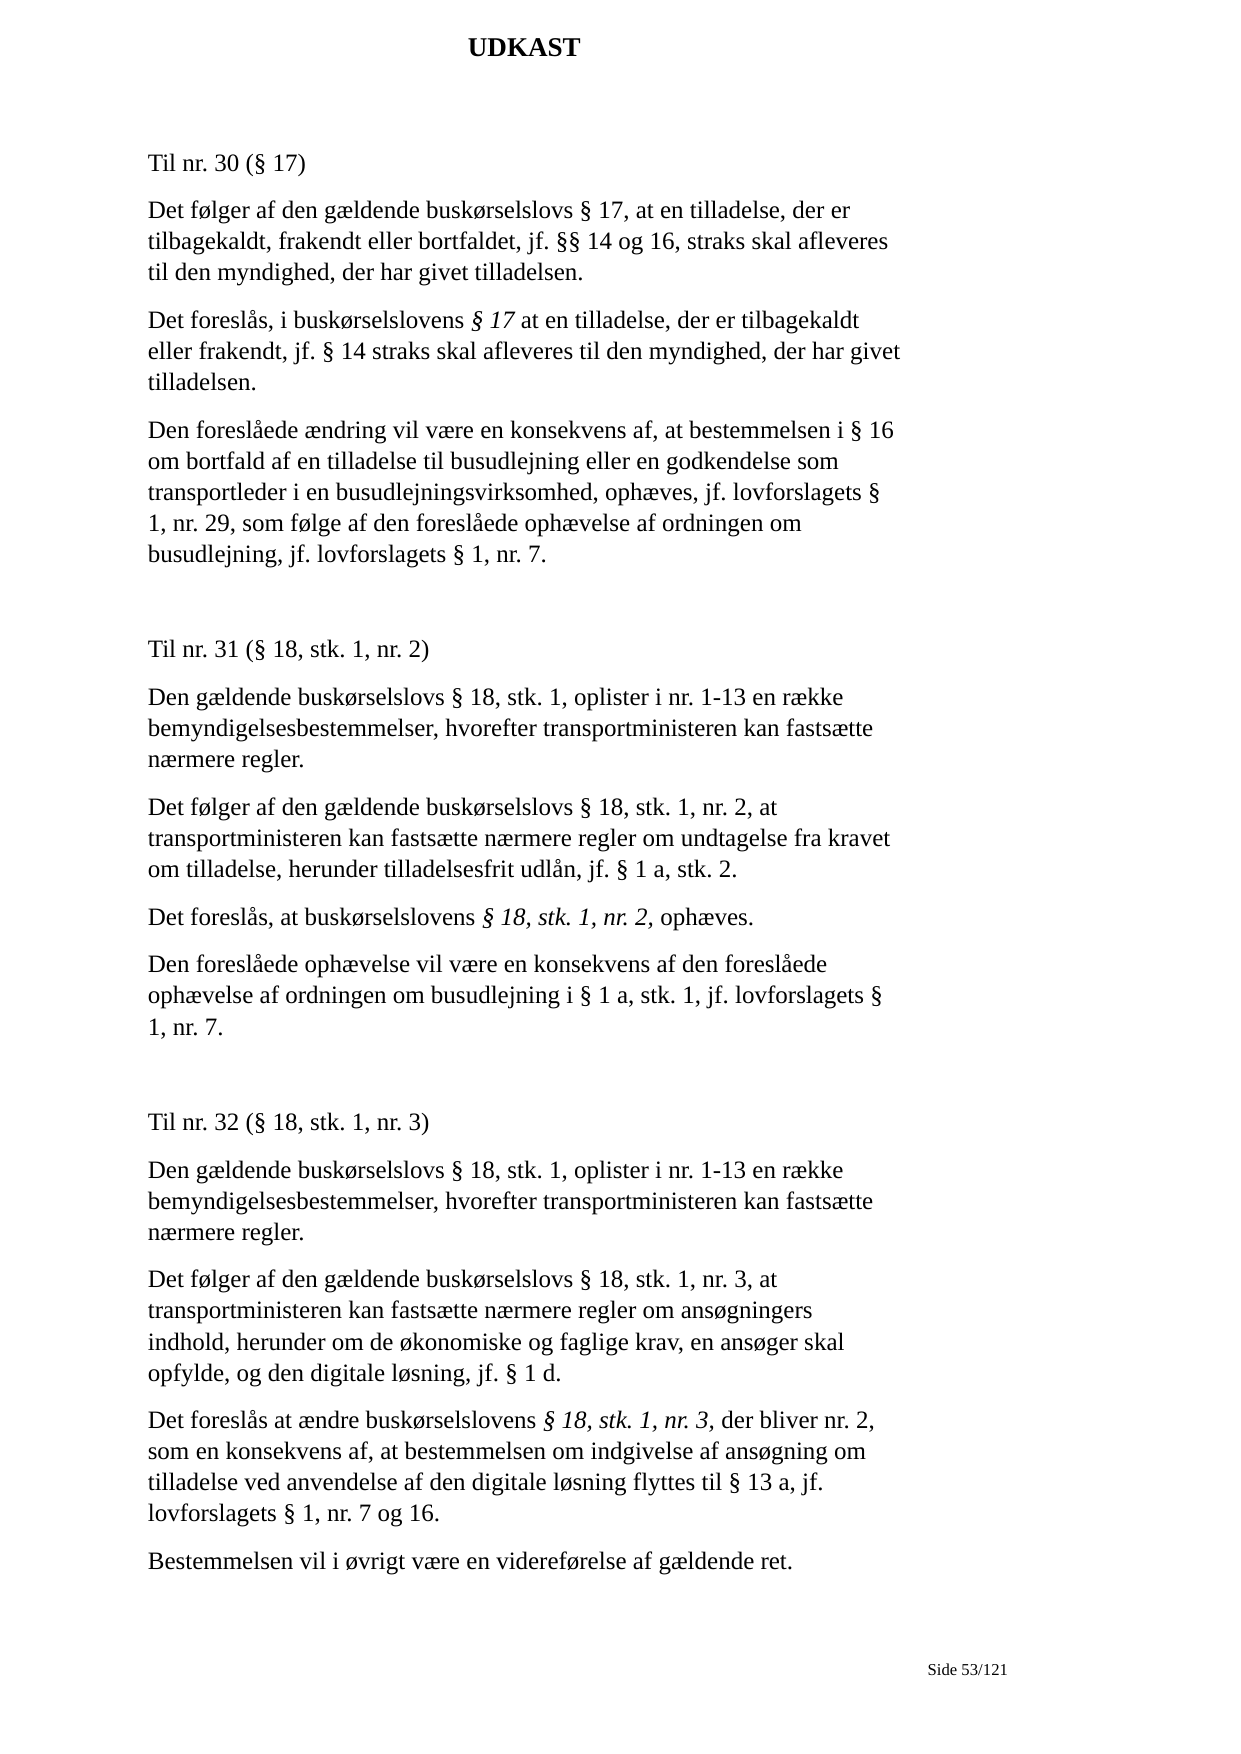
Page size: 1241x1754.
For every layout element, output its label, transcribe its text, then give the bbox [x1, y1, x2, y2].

text Det foreslås at ændre buskørselslovens § 18, stk. 1, nr. 3, der bliver nr. 2, som en konsekvens af, at bestemmelsen om indgivelse af ansøgning om tilladelse ved anvendelse af den digitale løsning flyttes til § 13 a, jf. lovforslagets § 1, nr. 7 og 16. [148, 1405, 901, 1527]
text Til nr. 30 (§ 17) [148, 148, 901, 176]
text Det følger af den gældende buskørselslovs § 18, stk. 1, nr. 2, at transportministeren kan fastsætte nærmere regler om undtagelse fra kravet om tilladelse, herunder tilladelsesfrit udlån, jf. § 1 a, stk. 2. [148, 792, 901, 883]
text Det foreslås, i buskørselslovens § 17 at en tilladelse, der er tilbagekaldt eller frakendt, jf. § 14 straks skal afleveres til den myndighed, der har givet tilladelsen. [148, 305, 901, 396]
text Det foreslås, at buskørselslovens § 18, stk. 1, nr. 2, ophæves. [148, 902, 901, 931]
text Til nr. 31 (§ 18, stk. 1, nr. 2) [148, 634, 901, 663]
text Den foreslåede ophævelse vil være en konsekvens af den foreslåede ophævelse af ordningen om busudlejning i § 1 a, stk. 1, jf. lovforslagets § 1, nr. 7. [148, 949, 901, 1040]
text Det følger af den gældende buskørselslovs § 18, stk. 1, nr. 3, at transportministeren kan fastsætte nærmere regler om ansøgningers indhold, herunder om de økonomiske og faglige krav, en ansøger skal opfylde, og den digitale løsning, jf. § 1 d. [148, 1264, 901, 1386]
text Til nr. 32 (§ 18, stk. 1, nr. 3) [148, 1107, 901, 1136]
text Bestemmelsen vil i øvrigt være en videreførelse af gældende ret. [148, 1546, 901, 1575]
text Den foreslåede ændring vil være en konsekvens af, at bestemmelsen i § 16 om bortfald af en tilladelse til busudlejning eller en godkendelse som transportleder i en busudlejningsvirksomhed, ophæves, jf. lovforslagets § 1, nr. 29, som følge af den foreslåede ophævelse af ordningen om busudlejning, jf. lovforslagets § 1, nr. 7. [148, 415, 901, 568]
text Det følger af den gældende buskørselslovs § 17, at en tilladelse, der er tilbagekaldt, frakendt eller bortfaldet, jf. §§ 14 og 16, straks skal afleveres til den myndighed, der har givet tilladelsen. [148, 195, 901, 286]
